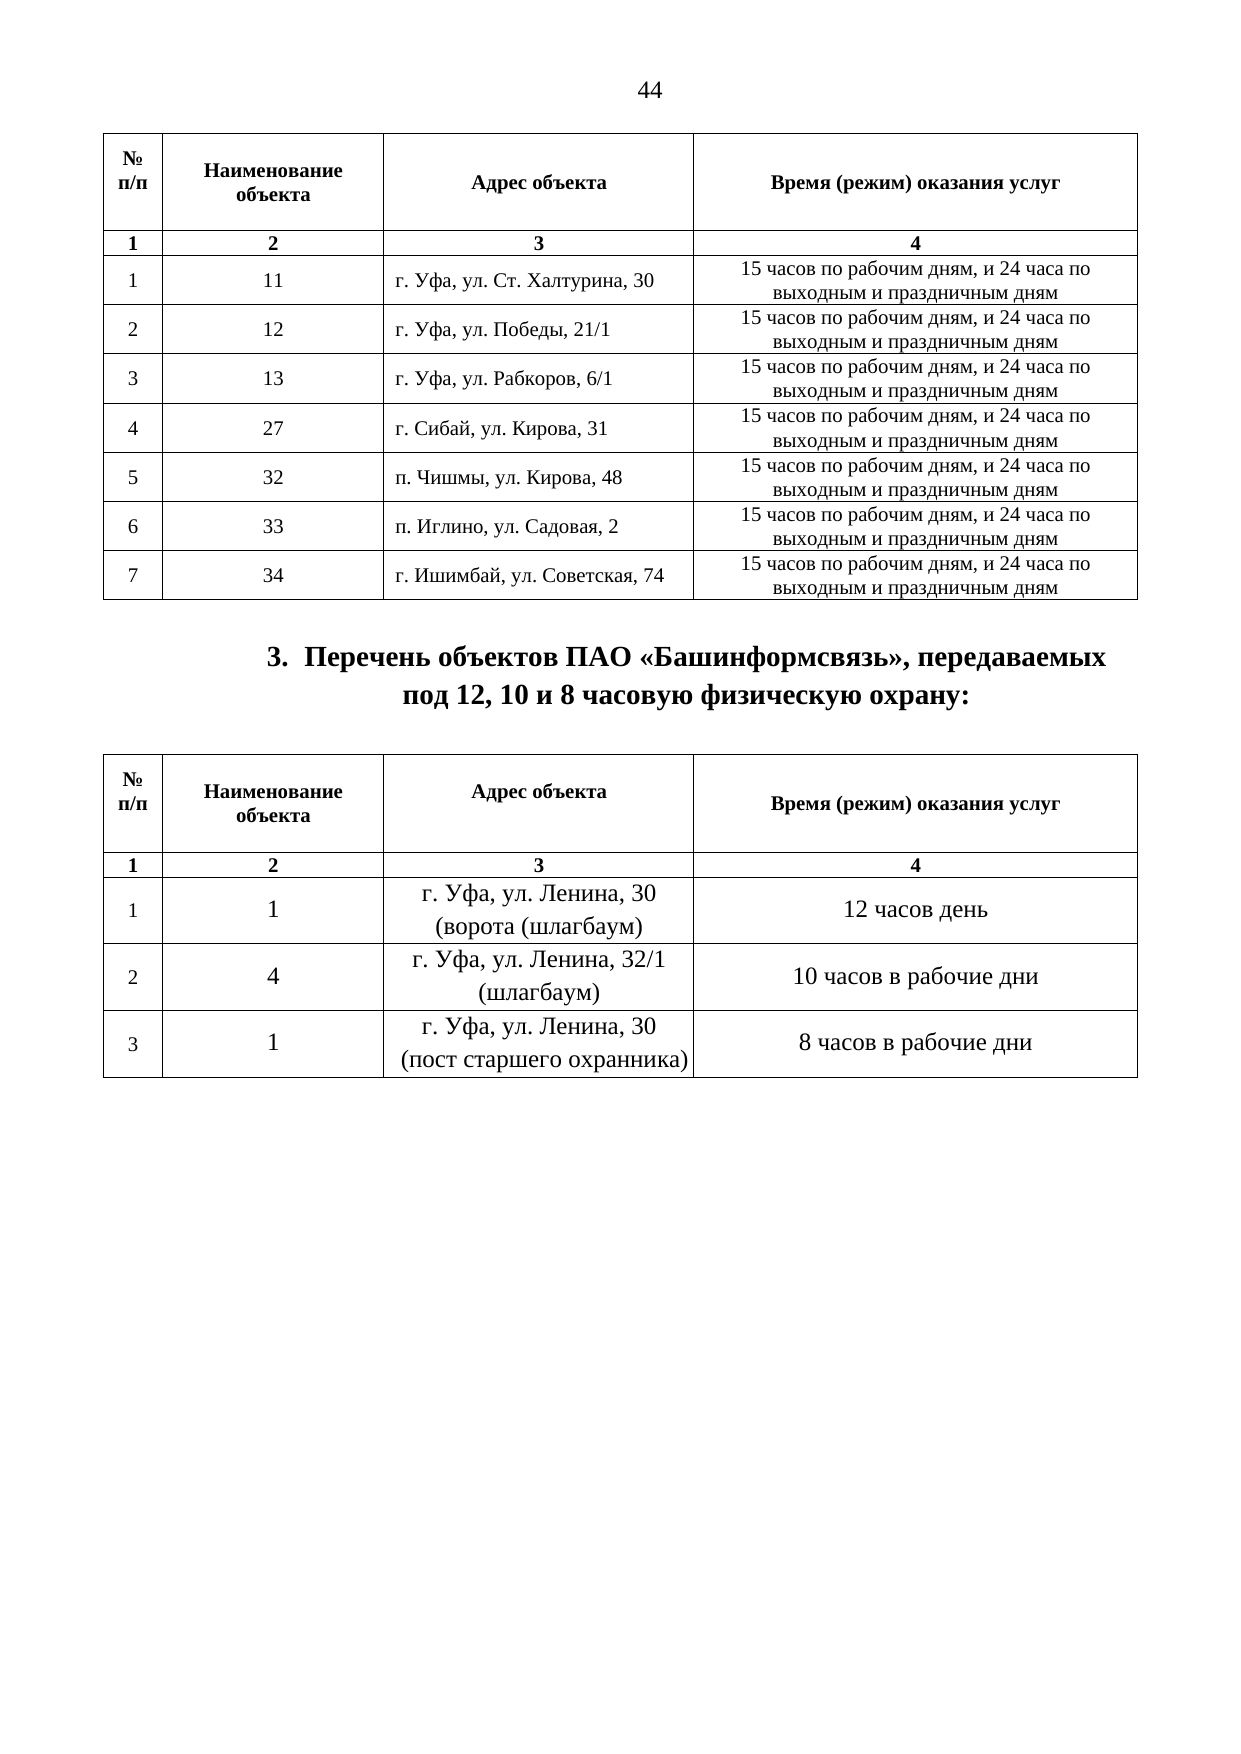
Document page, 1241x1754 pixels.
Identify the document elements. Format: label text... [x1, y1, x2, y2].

table_header Адрес объекта [384, 134, 693, 230]
table_cell п. Чишмы, ул. Кирова, 48 [384, 453, 693, 501]
table_cell 1 [104, 878, 162, 943]
table_cell г. Уфа, ул. Рабкоров, 6/1 [384, 354, 693, 402]
table_cell 2 [163, 853, 383, 877]
table_cell 3 [384, 231, 693, 255]
table_cell 1 [163, 878, 383, 943]
table_cell 1 [104, 231, 162, 255]
table_cell 34 [163, 551, 383, 599]
table_header № п/п [104, 134, 162, 230]
table_cell 15 часов по рабочим дням, и 24 часа по выходным и праздничным дням [694, 453, 1137, 501]
table_cell 12 часов день [694, 878, 1137, 943]
table_header Наименование объекта [163, 755, 383, 852]
table_cell 7 [104, 551, 162, 599]
table_header № п/п [104, 755, 162, 852]
table_cell 6 [104, 502, 162, 550]
table_cell 4 [694, 853, 1137, 877]
table_cell 1 [163, 1011, 383, 1077]
table_header Адрес объекта [384, 755, 693, 852]
table_header Время (режим) оказания услуг [694, 755, 1137, 852]
table_cell 2 [104, 305, 162, 353]
table_cell 15 часов по рабочим дням, и 24 часа по выходным и праздничным дням [694, 305, 1137, 353]
table_cell 1 [104, 256, 162, 304]
table_cell 15 часов по рабочим дням, и 24 часа по выходным и праздничным дням [694, 256, 1137, 304]
table_cell 15 часов по рабочим дням, и 24 часа по выходным и праздничным дням [694, 502, 1137, 550]
table_cell 1 [104, 853, 162, 877]
table_cell г. Сибай, ул. Кирова, 31 [384, 404, 693, 452]
list Перечень объектов ПАО «Башинформсвязь», передаваемых [192, 639, 1181, 672]
table_cell г. Уфа, ул. Ленина, 30 (ворота (шлагбаум) [384, 878, 693, 943]
table_header Наименование объекта [163, 134, 383, 230]
table_cell 2 [104, 944, 162, 1010]
table_cell 15 часов по рабочим дням, и 24 часа по выходным и праздничным дням [694, 354, 1137, 402]
table_cell 4 [163, 944, 383, 1010]
table_header Время (режим) оказания услуг [694, 134, 1137, 230]
table_cell 10 часов в рабочие дни [694, 944, 1137, 1010]
table_cell 15 часов по рабочим дням, и 24 часа по выходным и праздничным дням [694, 551, 1137, 599]
table_cell 2 [163, 231, 383, 255]
table_cell 5 [104, 453, 162, 501]
table_cell г. Уфа, ул. Ст. Халтурина, 30 [384, 256, 693, 304]
table_cell г. Уфа, ул. Ленина, 32/1 (шлагбаум) [384, 944, 693, 1010]
table_cell 3 [104, 354, 162, 402]
list под 12, 10 и 8 часовую физическую охрану: [156, 677, 1181, 711]
table_cell 12 [163, 305, 383, 353]
table_cell 8 часов в рабочие дни [694, 1011, 1137, 1077]
table_cell 27 [163, 404, 383, 452]
table_cell 4 [694, 231, 1137, 255]
table_cell 13 [163, 354, 383, 402]
table_cell 11 [163, 256, 383, 304]
table_cell 4 [104, 404, 162, 452]
table_cell г. Уфа, ул. Победы, 21/1 [384, 305, 693, 353]
table_cell г. Ишимбай, ул. Советская, 74 [384, 551, 693, 599]
table_cell 3 [104, 1011, 162, 1077]
table_cell 33 [163, 502, 383, 550]
table_cell 15 часов по рабочим дням, и 24 часа по выходным и праздничным дням [694, 404, 1137, 452]
table_cell 32 [163, 453, 383, 501]
table_cell п. Иглино, ул. Садовая, 2 [384, 502, 693, 550]
table_cell 3 [384, 853, 693, 877]
table_cell г. Уфа, ул. Ленина, 30 (пост старшего охранника) [384, 1011, 693, 1077]
